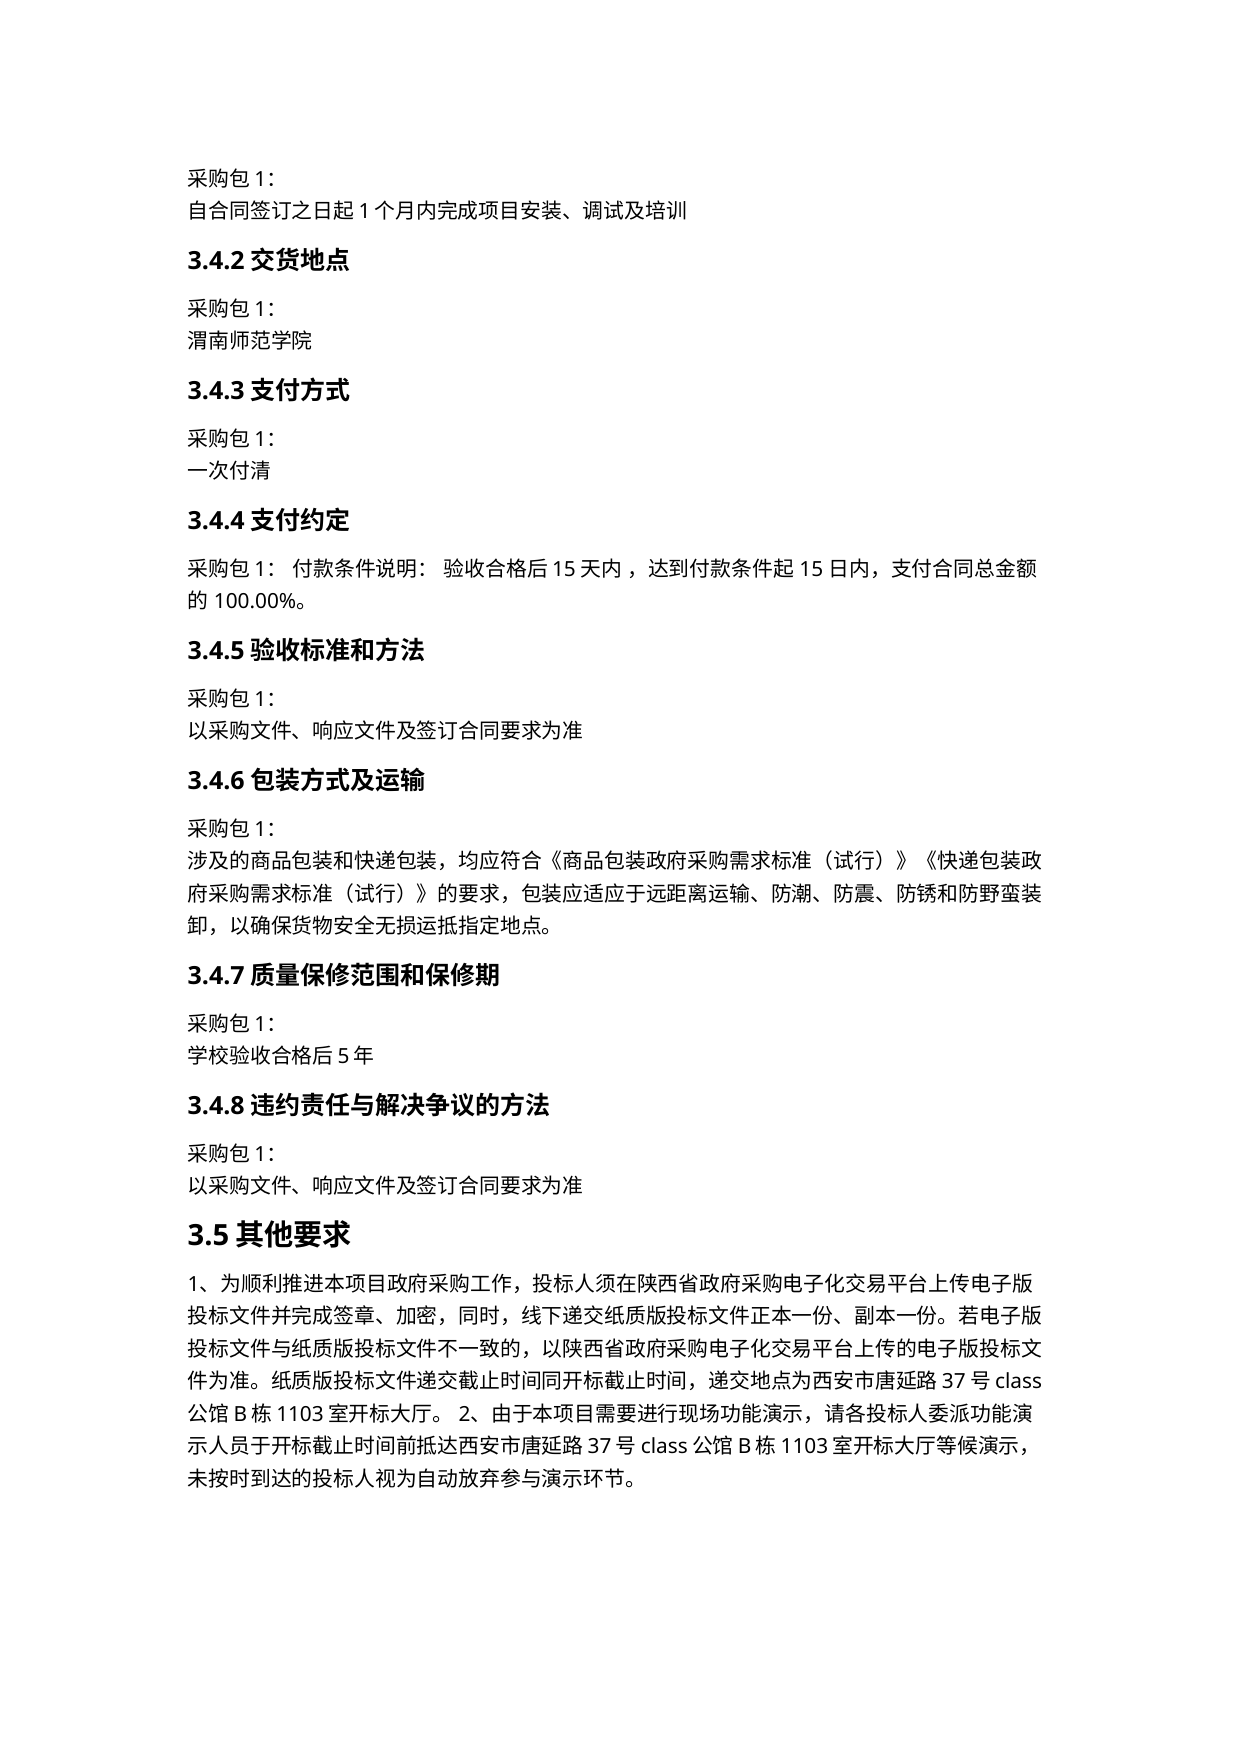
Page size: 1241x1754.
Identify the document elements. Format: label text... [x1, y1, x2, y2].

text 3.5其他要求 [187, 1202, 1053, 1267]
text 采购包1： [187, 1007, 1053, 1039]
text 以采购文件、响应文件及签订合同要求为准 [187, 714, 1053, 747]
text 采购包1： [187, 812, 1053, 844]
text 采购包1： [187, 1137, 1053, 1169]
text 3.4.6包装方式及运输 [187, 747, 1053, 812]
text 渭南师范学院 [187, 324, 1053, 357]
text 3.4.8违约责任与解决争议的方法 [187, 1072, 1053, 1137]
text 3.4.5验收标准和方法 [187, 617, 1053, 682]
text 采购包1： 付款条件说明： 验收合格后15天内 ，达到付款条件起 15 日内，支付合同总金额的 100.00%。 [187, 552, 1053, 617]
text 采购包1： [187, 162, 1053, 194]
text 自合同签订之日起1个月内完成项目安装、调试及培训 [187, 194, 1053, 227]
text 一次付清 [187, 454, 1053, 487]
text 1、为顺利推进本项目政府采购工作，投标人须在陕西省政府采购电子化交易平台上传电子版投标文件并完成签章、加密，同时，线下递交纸质版投标文件正本一份、副本一份。若电子版投标文件与纸质版投标文件不一致的，以陕西省政府采购电子化交易平台上传的电子版投标文件为准。纸质版投标文件递交截止时间同开标截止时间，递交地点为西安市唐延路37号class公馆B栋1103室开标大厅。 2、由于本项目需要进行现场功能演示，请各投标人委派功能演示人员于开标截止时间前抵达西安市唐延路37号class公馆B栋1103室开标大厅等候演示，未按时到达的投标人视为自动放弃参与演示环节。 [187, 1267, 1053, 1494]
text 学校验收合格后5年 [187, 1039, 1053, 1072]
text 采购包1： [187, 422, 1053, 454]
text 3.4.7质量保修范围和保修期 [187, 942, 1053, 1007]
text 3.4.2交货地点 [187, 227, 1053, 292]
text 以采购文件、响应文件及签订合同要求为准 [187, 1169, 1053, 1202]
text 3.4.4支付约定 [187, 487, 1053, 552]
text 3.4.3支付方式 [187, 357, 1053, 422]
text 采购包1： [187, 682, 1053, 714]
text 涉及的商品包装和快递包装，均应符合《商品包装政府采购需求标准（试行）》《快递包装政府采购需求标准（试行）》的要求，包装应适应于远距离运输、防潮、防震、防锈和防野蛮装卸，以确保货物安全无损运抵指定地点。 [187, 844, 1053, 942]
text 采购包1： [187, 292, 1053, 324]
